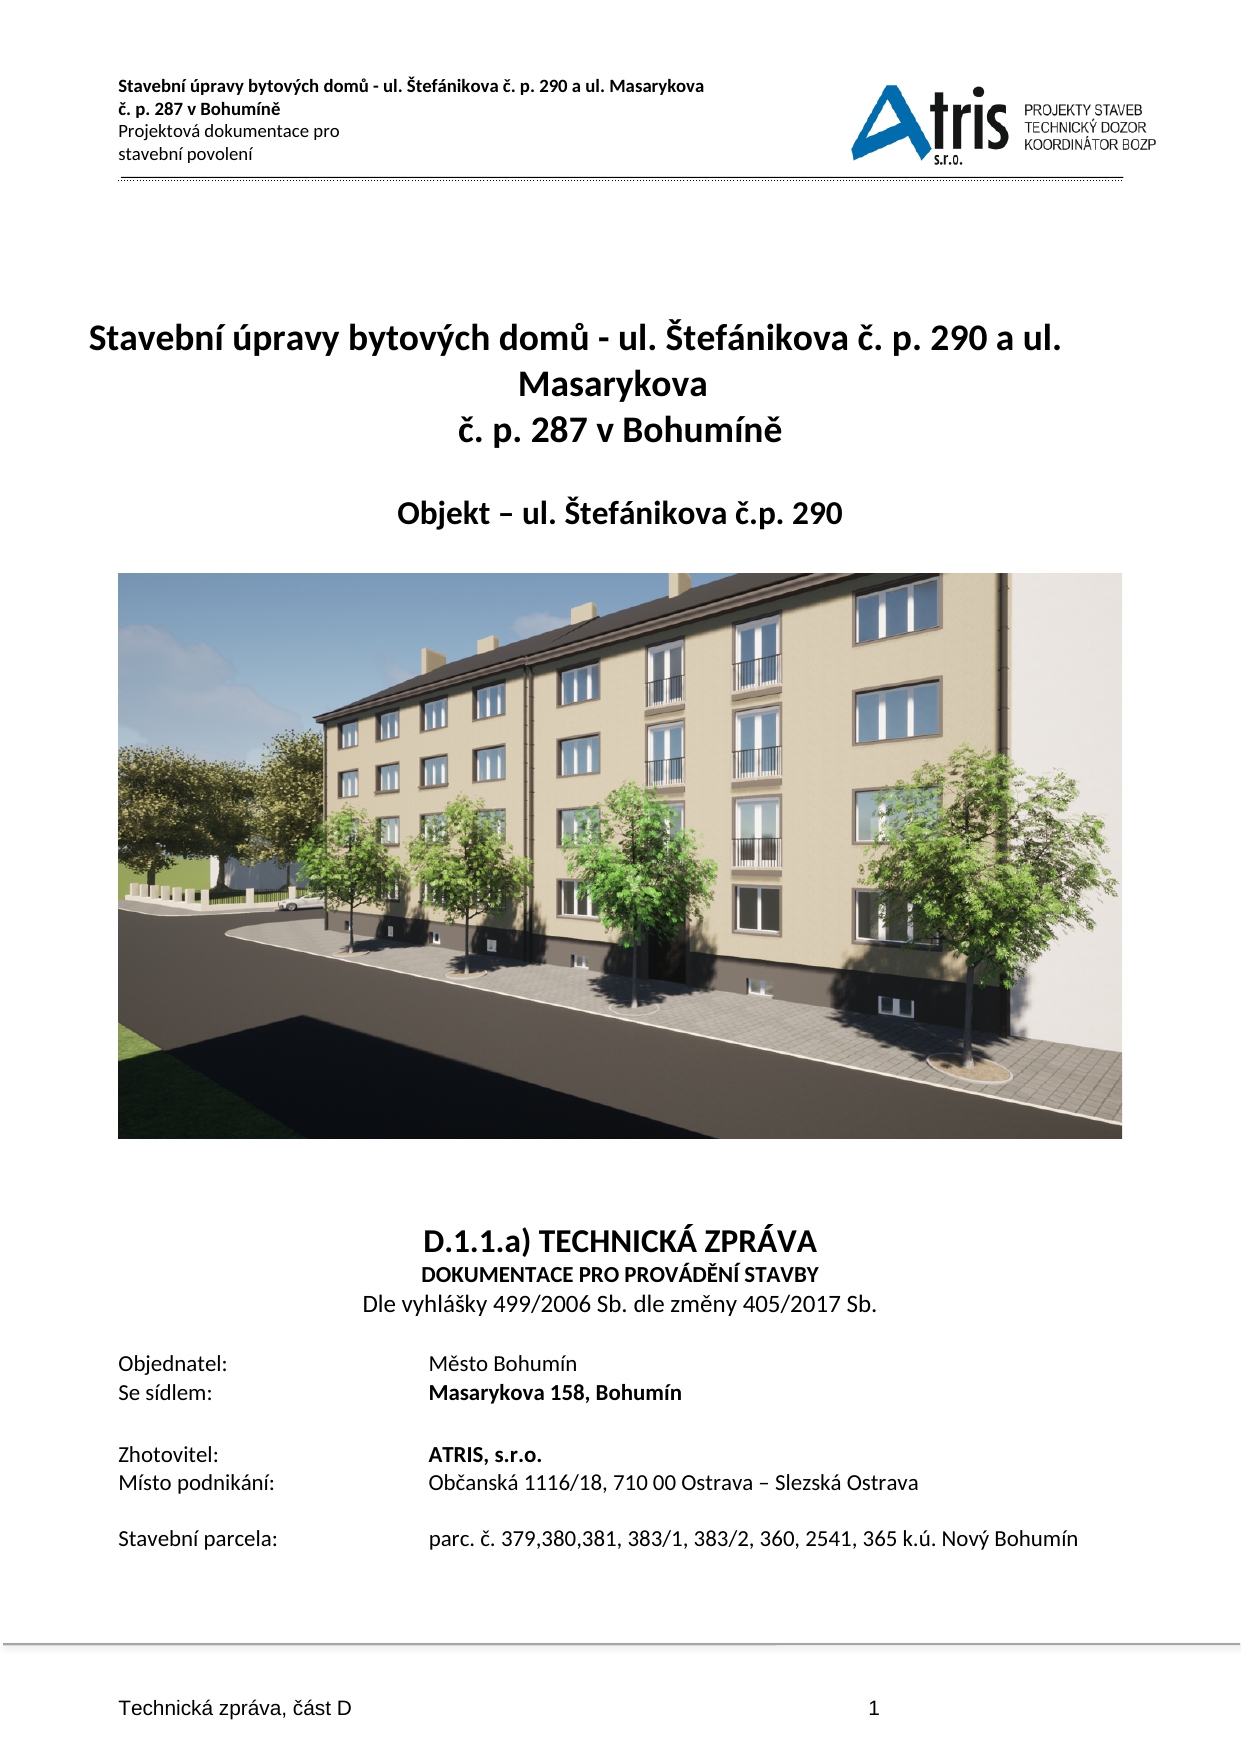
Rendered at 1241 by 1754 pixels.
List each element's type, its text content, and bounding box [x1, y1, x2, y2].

text Se sídlem: Masarykova 158, Bohumín [118, 1378, 1122, 1406]
picture [118, 573, 1123, 1139]
text Dle vyhlášky 499/2006 Sb. dle změny 405/2017 Sb. [118, 1288, 1122, 1319]
text D.1.1.a) TECHNICKÁ ZPRÁVA [118, 1220, 1122, 1261]
text Objednatel: Město Bohumín [118, 1349, 1122, 1378]
picture [849, 83, 1157, 166]
text DOKUMENTACE PRO PROVÁDĚNÍ STAVBY [118, 1261, 1122, 1288]
text Objekt – ul. Štefánikova č.p. 290 [118, 492, 1122, 533]
text Stavební úpravy bytových domů - ul. Štefánikova č. p. 290 a ul. Masarykova [29, 314, 1122, 406]
text Stavební parcela: parc. č. 379,380,381, 383/1, 383/2, 360, 2541, 365 k.ú. Nový Bohumín [118, 1524, 1122, 1552]
text č. p. 287 v Bohumíně [118, 406, 1122, 451]
text Místo podnikání: Občanská 1116/18, 710 00 Ostrava – Slezská Ostrava [118, 1468, 1122, 1496]
text Zhotovitel: ATRIS, s.r.o. [118, 1440, 1122, 1468]
